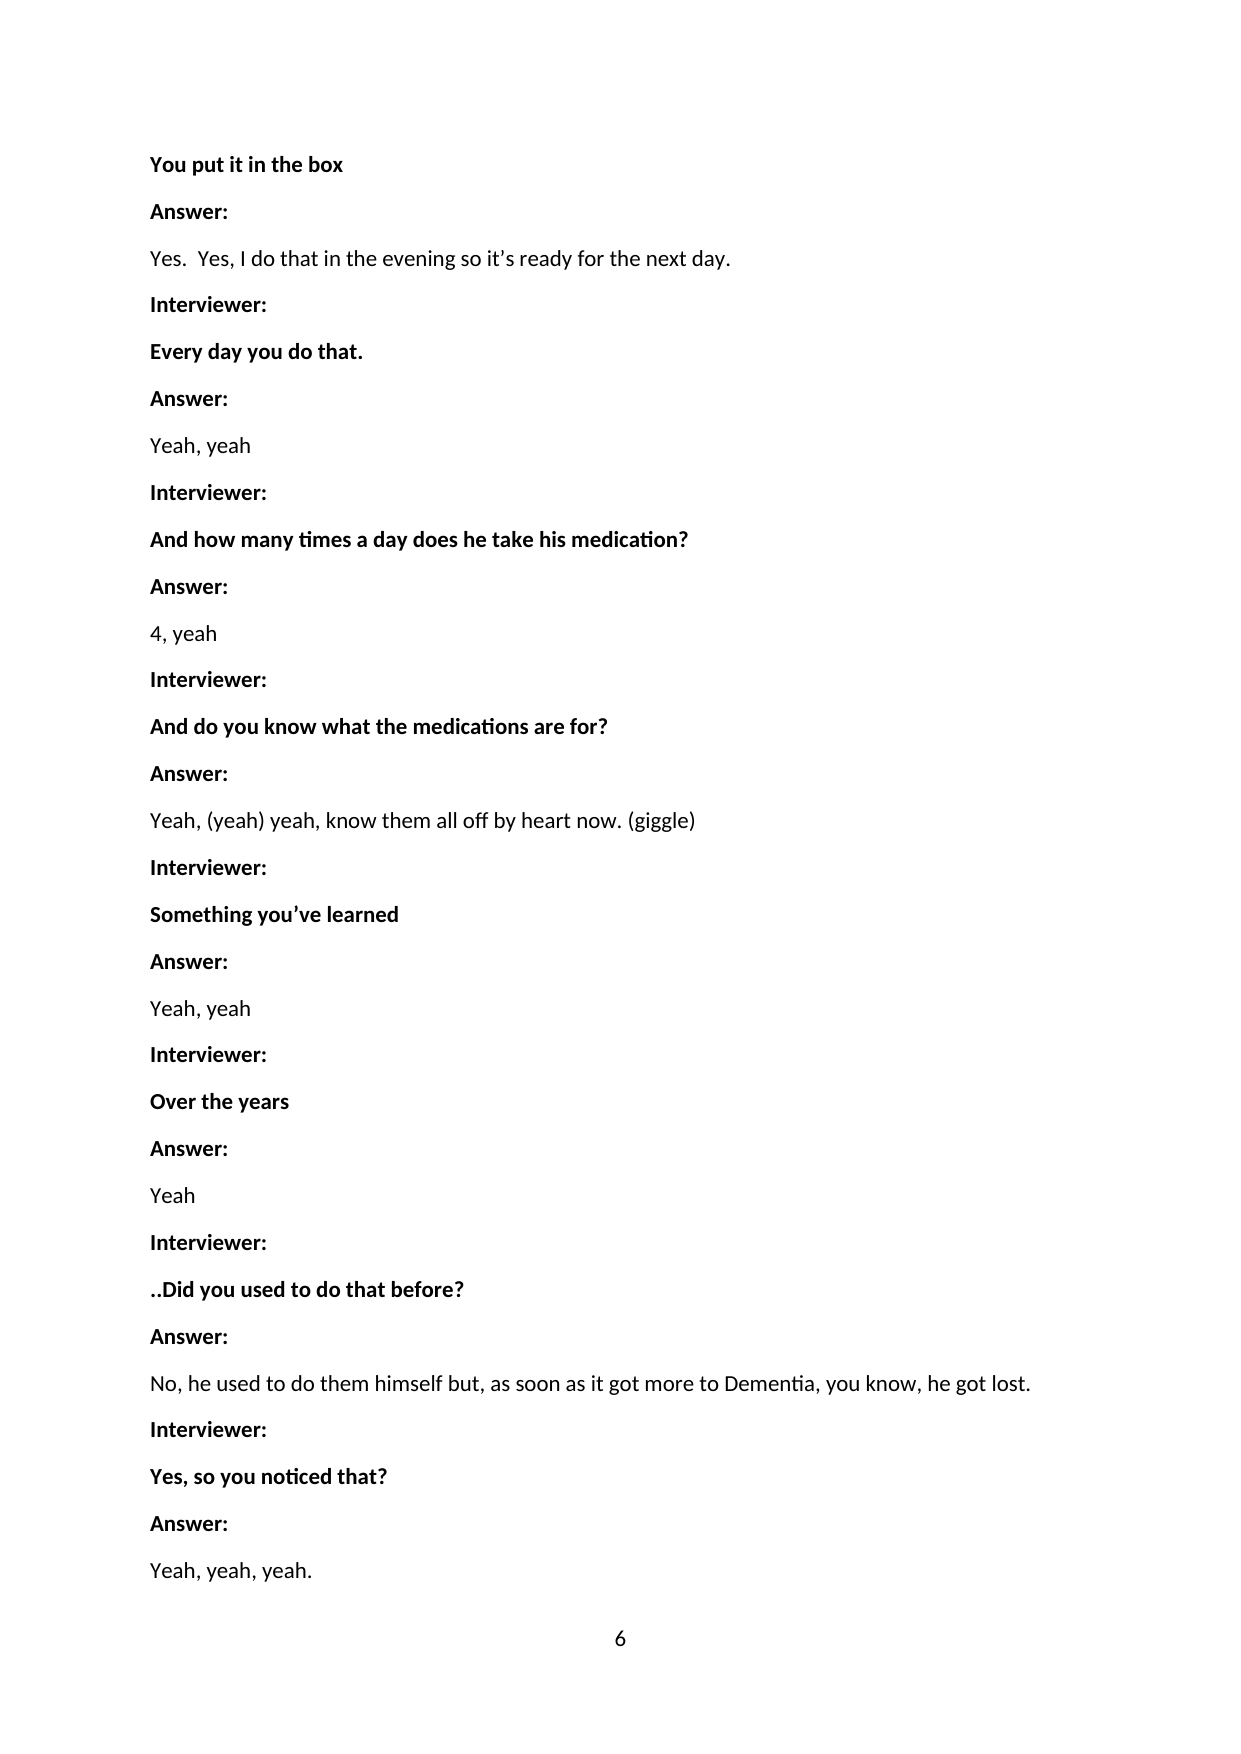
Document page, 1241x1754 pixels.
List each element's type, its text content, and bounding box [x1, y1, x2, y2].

text 4, yeah [150, 619, 1090, 647]
text Answer: [150, 1509, 1090, 1537]
text Over the years [150, 1087, 1090, 1116]
text Interviewer: [150, 1041, 1090, 1069]
text Yeah, (yeah) yeah, know them all off by heart now. (giggle) [150, 806, 1090, 834]
text Interviewer: [150, 1228, 1090, 1256]
text Yes, so you noticed that? [150, 1462, 1090, 1491]
text Interviewer: [150, 666, 1090, 694]
text Interviewer: [150, 853, 1090, 881]
text No, he used to do them himself but, as soon as it got more to Dementia, you know, he got lost. [150, 1369, 1090, 1397]
text Yeah, yeah [150, 994, 1090, 1022]
text You put it in the box [150, 150, 1090, 178]
text Interviewer: [150, 1416, 1090, 1444]
text And how many times a day does he take his medication? [150, 525, 1090, 553]
text Yeah, yeah [150, 431, 1090, 459]
text Every day you do that. [150, 337, 1090, 366]
text Answer: [150, 384, 1090, 412]
text ..Did you used to do that before? [150, 1275, 1090, 1303]
text Yeah [150, 1181, 1090, 1209]
text Answer: [150, 759, 1090, 787]
text Yes. Yes, I do that in the evening so it’s ready for the next day. [150, 244, 1090, 272]
text Answer: [150, 1322, 1090, 1350]
text Interviewer: [150, 291, 1090, 319]
text Answer: [150, 947, 1090, 975]
text Answer: [150, 572, 1090, 600]
text Interviewer: [150, 478, 1090, 506]
text And do you know what the medications are for? [150, 712, 1090, 741]
text Answer: [150, 1134, 1090, 1162]
text Answer: [150, 197, 1090, 225]
text Something you’ve learned [150, 900, 1090, 928]
text Yeah, yeah, yeah. [150, 1556, 1090, 1584]
